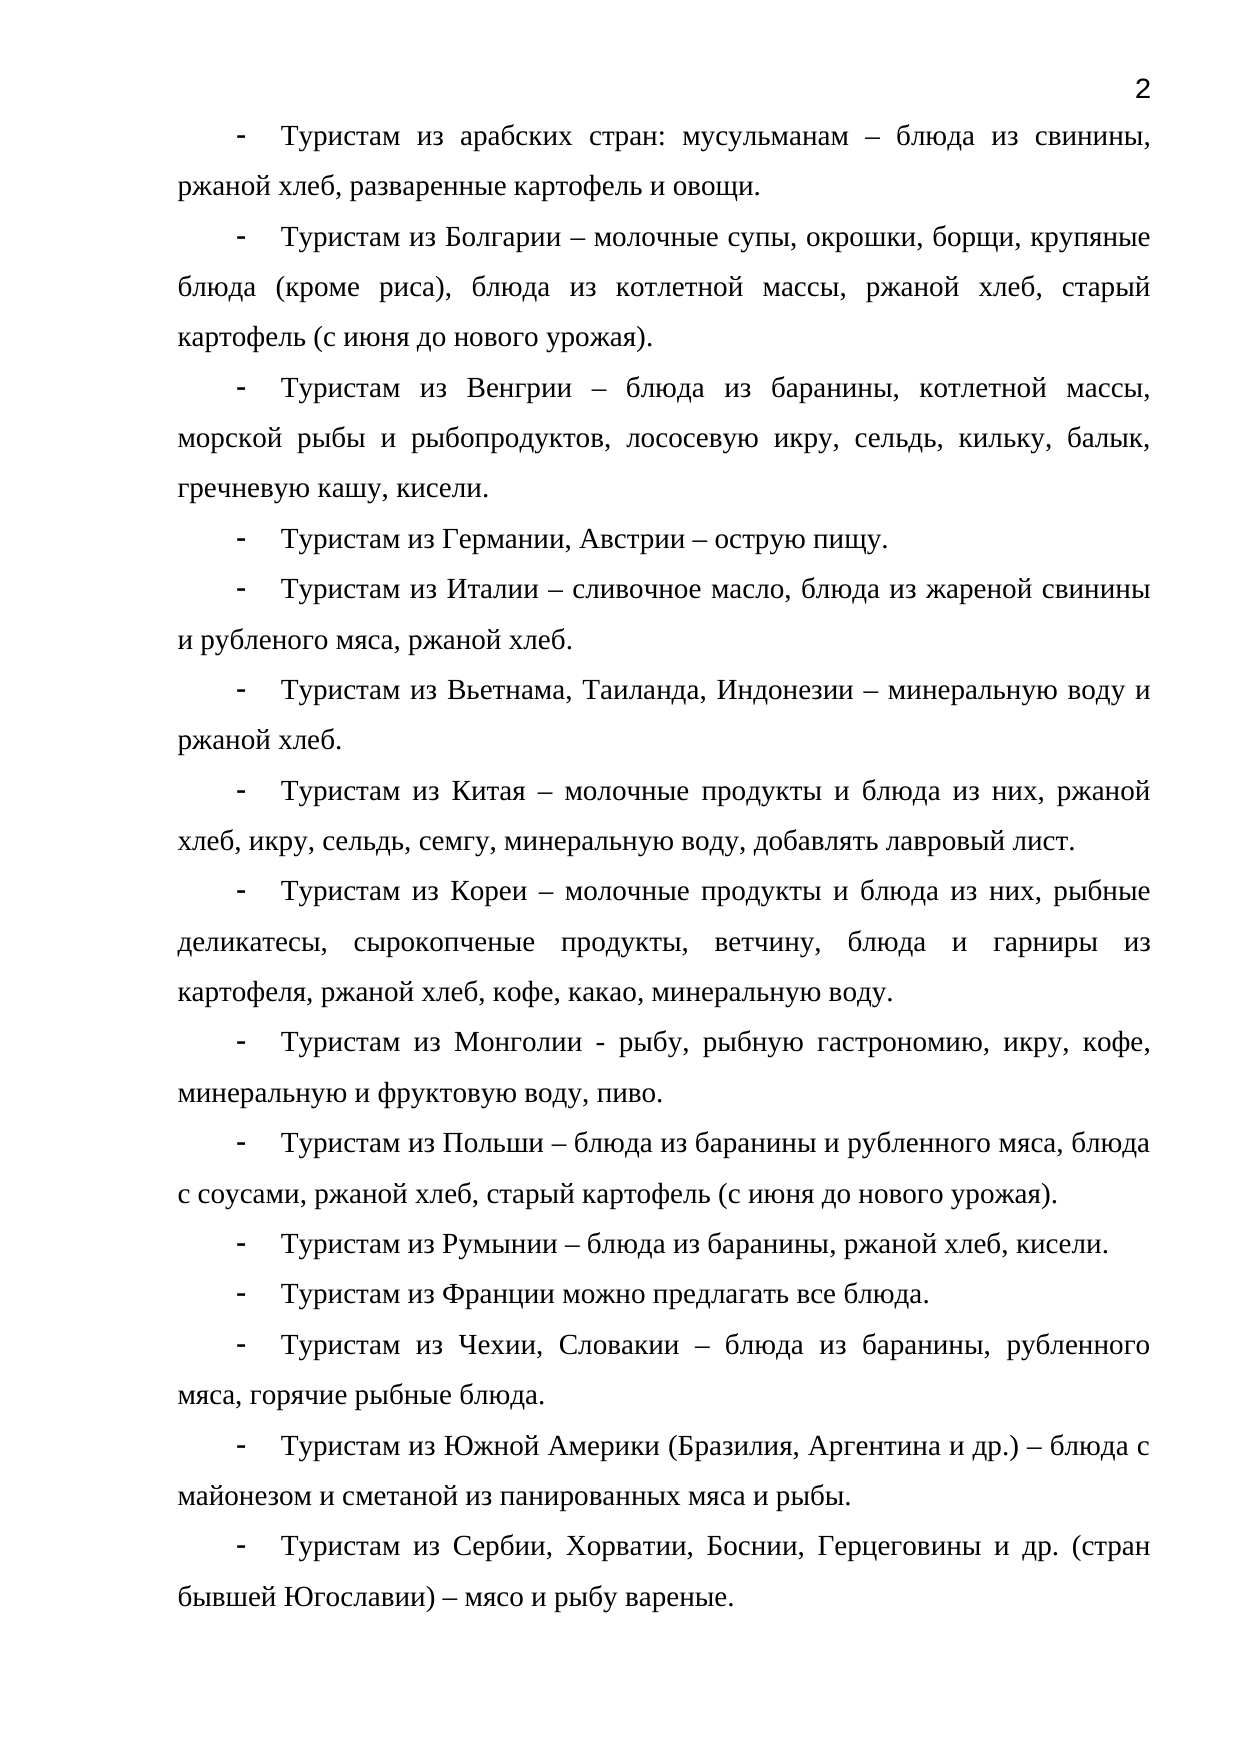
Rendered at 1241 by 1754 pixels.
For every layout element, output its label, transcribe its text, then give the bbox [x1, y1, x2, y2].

list Туристам из Болгарии – молочные супы, окрошки, борщи, крупяные блюда (кроме риса), блюда из котлетной массы, ржаной хлеб, старый картофель (с июня до нового урожая). [177, 219, 1152, 353]
list Туристам из Венгрии – блюда из баранины, котлетной массы, морской рыбы и рыбопродуктов, лососевую икру, сельдь, кильку, балык, гречневую кашу, кисели. [177, 370, 1152, 504]
list Туристам из Кореи – молочные продукты и блюда из них, рыбные деликатесы, сырокопченые продукты, ветчину, блюда и гарниры из картофеля, ржаной хлеб, кофе, какао, минеральную воду. [177, 873, 1152, 1008]
list Туристам из Вьетнама, Таиланда, Индонезии – минеральную воду и ржаной хлеб. [177, 672, 1152, 756]
list Туристам из Южной Америки (Бразилия, Аргентина и др.) – блюда с майонезом и сметаной из панированных мяса и рыбы. [177, 1428, 1152, 1512]
list Туристам из Польши – блюда из баранины и рубленного мяса, блюда с соусами, ржаной хлеб, старый картофель (с июня до нового урожая). [177, 1125, 1152, 1209]
list Туристам из Румынии – блюда из баранины, ржаной хлеб, кисели. [177, 1226, 1152, 1260]
list Туристам из Италии – сливочное масло, блюда из жареной свинины и рубленого мяса, ржаной хлеб. [177, 571, 1152, 655]
list Туристам из Китая – молочные продукты и блюда из них, ржаной хлеб, икру, сельдь, семгу, минеральную воду, добавлять лавровый лист. [177, 773, 1152, 857]
list Туристам из Монголии - рыбу, рыбную гастрономию, икру, кофе, минеральную и фруктовую воду, пиво. [177, 1024, 1152, 1108]
list Туристам из Франции можно предлагать все блюда. [177, 1276, 1152, 1310]
list Туристам из Чехии, Словакии – блюда из баранины, рубленного мяса, горячие рыбные блюда. [177, 1327, 1152, 1411]
list Туристам из арабских стран: мусульманам – блюда из свинины, ржаной хлеб, разваренные картофель и овощи. [177, 118, 1152, 202]
list Туристам из Сербии, Хорватии, Боснии, Герцеговины и др. (стран бывшей Югославии) – мясо и рыбу вареные. [177, 1528, 1152, 1612]
list Туристам из Германии, Австрии – острую пищу. [177, 521, 1152, 554]
